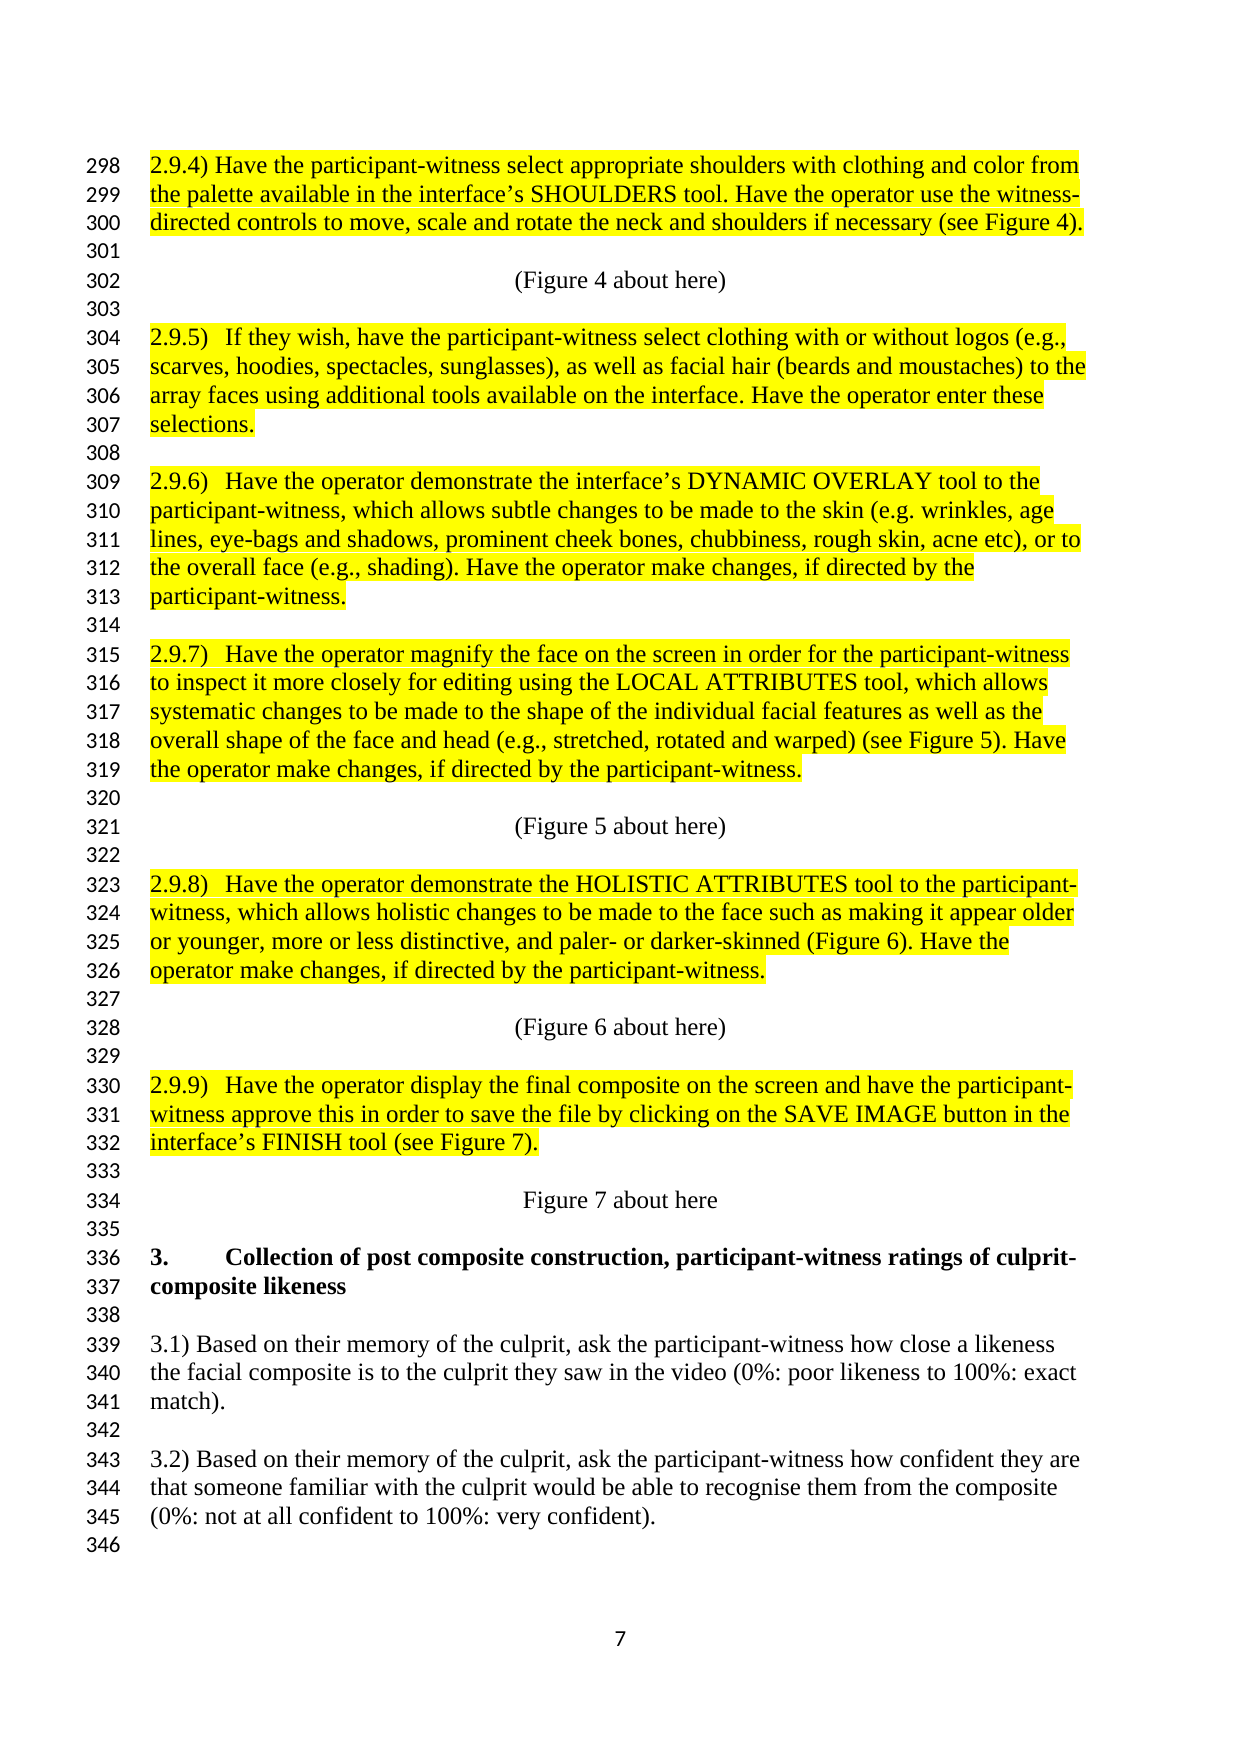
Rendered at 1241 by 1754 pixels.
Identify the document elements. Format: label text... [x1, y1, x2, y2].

text (Figure 5 about here) [150, 811, 1090, 840]
list Have the operator display the final composite on the screen and have the participant-witness approve this in order to save the file by clicking on the SAVE IMAGE button in the interface’s FINISH tool (see Figure 7). [150, 1070, 1090, 1156]
list Have the operator demonstrate the HOLISTIC ATTRIBUTES tool to the participant-witness, which allows holistic changes to be made to the face such as making it appear older or younger, more or less distinctive, and paler- or darker-skinned (Figure 6). Have the operator make changes, if directed by the participant-witness. [150, 869, 1090, 984]
text 3.2) Based on their memory of the culprit, ask the participant-witness how confident they are that someone familiar with the culprit would be able to recognise them from the composite (0%: not at all confident to 100%: very confident). [150, 1444, 1090, 1530]
list Collection of post composite construction, participant-witness ratings of culprit-composite likeness [150, 1242, 1090, 1300]
text (Figure 6 about here) [150, 1012, 1090, 1041]
list If they wish, have the participant-witness select clothing with or without logos (e.g., scarves, hoodies, spectacles, sunglasses), as well as facial hair (beards and moustaches) to the array faces using additional tools available on the interface. Have the operator enter these selections. [150, 322, 1090, 437]
text Figure 7 about here [150, 1185, 1090, 1214]
text 3.1) Based on their memory of the culprit, ask the participant-witness how close a likeness the facial composite is to the culprit they saw in the video (0%: poor likeness to 100%: exact match). [150, 1329, 1090, 1415]
list Have the operator demonstrate the interface’s DYNAMIC OVERLAY tool to the participant-witness, which allows subtle changes to be made to the skin (e.g. wrinkles, age lines, eye-bags and shadows, prominent cheek bones, chubbiness, rough skin, acne etc), or to the overall face (e.g., shading). Have the operator make changes, if directed by the participant-witness. [150, 466, 1090, 610]
list 2.9.4) Have the participant-witness select appropriate shoulders with clothing and color from the palette available in the interface’s SHOULDERS tool. Have the operator use the witness-directed controls to move, scale and rotate the neck and shoulders if necessary (see Figure 4). [150, 150, 1090, 236]
list Have the operator magnify the face on the screen in order for the participant-witness to inspect it more closely for editing using the LOCAL ATTRIBUTES tool, which allows systematic changes to be made to the shape of the individual facial features as well as the overall shape of the face and head (e.g., stretched, rotated and warped) (see Figure 5). Have the operator make changes, if directed by the participant-witness. [150, 639, 1090, 782]
list (Figure 4 about here) [150, 265, 1090, 294]
